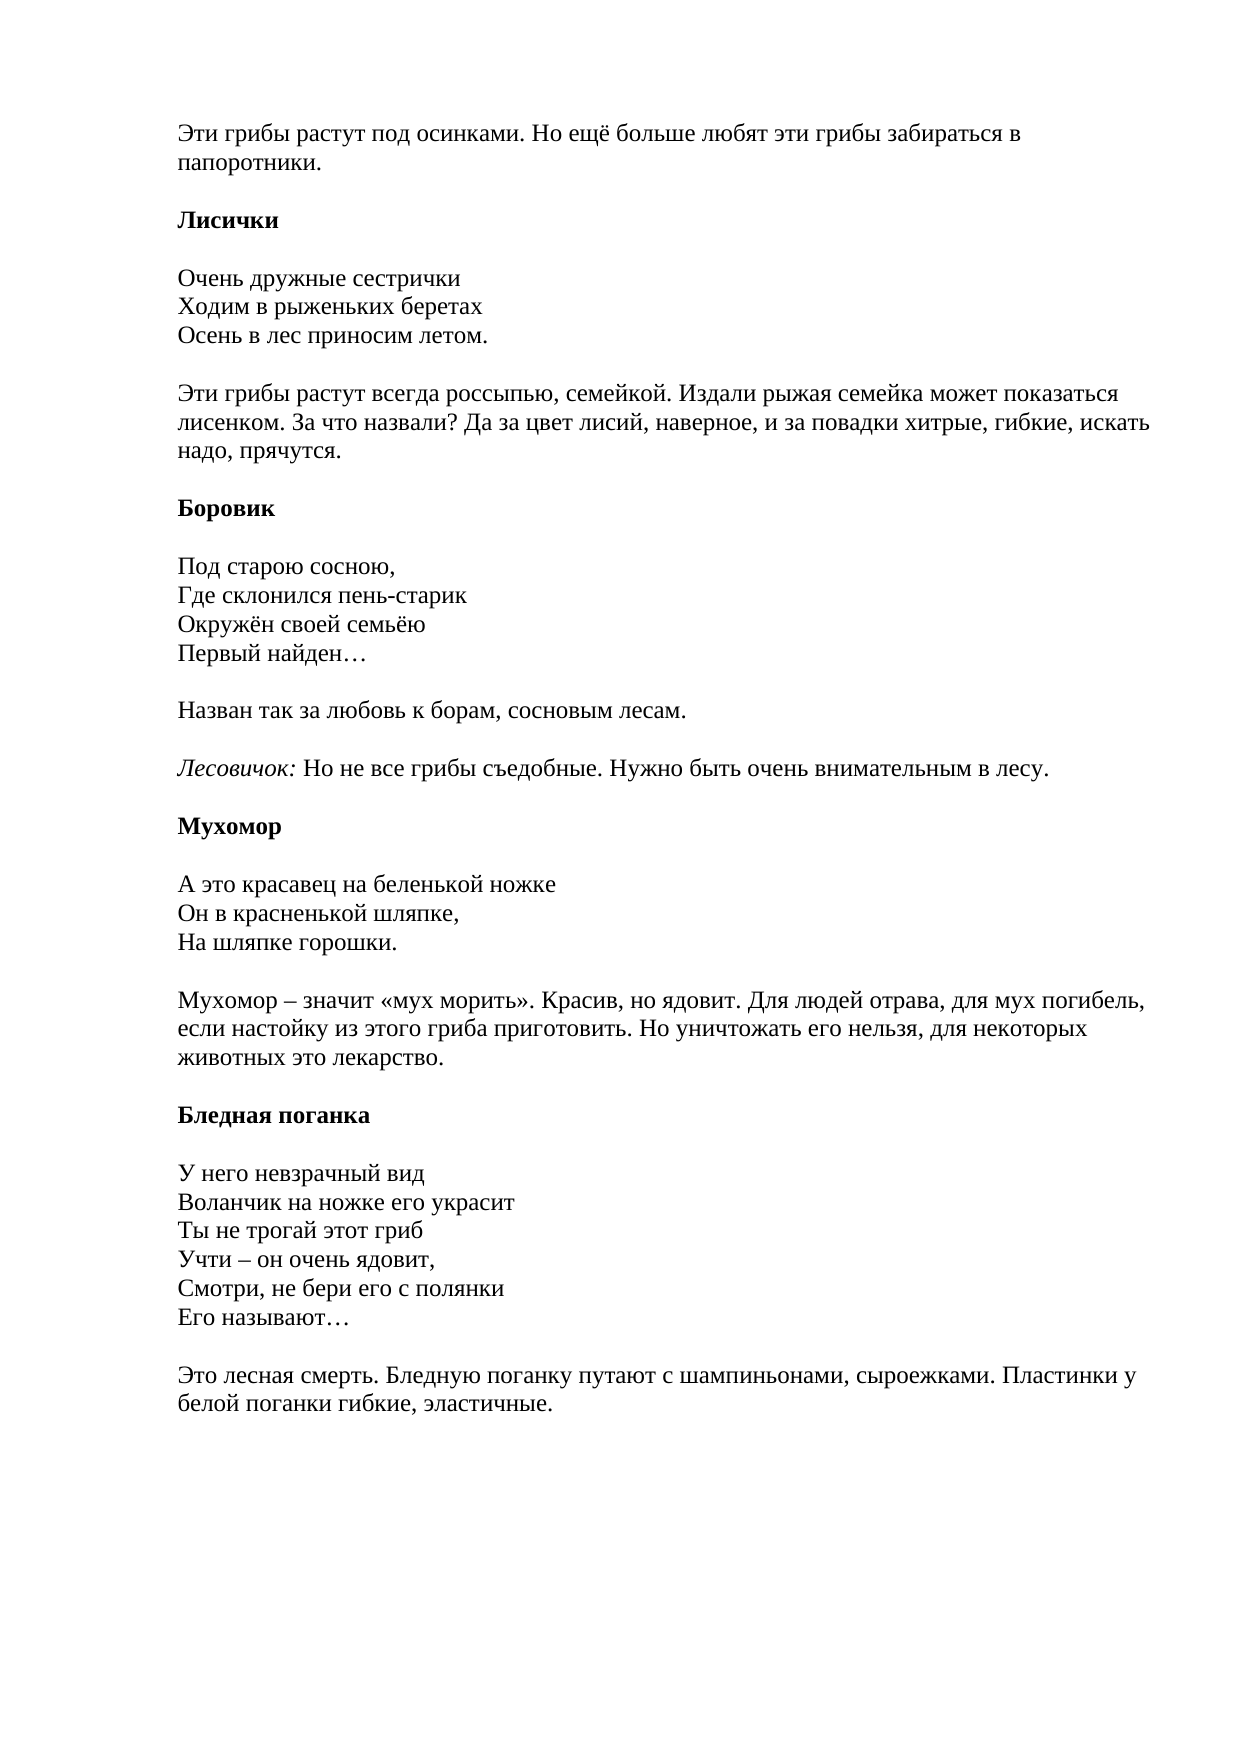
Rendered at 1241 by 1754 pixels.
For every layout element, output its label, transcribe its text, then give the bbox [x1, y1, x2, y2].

text Назван так за любовь к борам, сосновым лесам. [177, 696, 1152, 724]
text Лисички [177, 205, 1152, 233]
text Боровик [177, 493, 1152, 522]
text Эти грибы растут всегда россыпью, семейкой. Издали рыжая семейка может показаться лисенком. За что назвали? Да за цвет лисий, наверное, и за повадки хитрые, гибкие, искать надо, прячутся. [177, 378, 1152, 464]
text У него невзрачный вид Воланчик на ножке его украсит Ты не трогай этот гриб Учти – он очень ядовит, Смотри, не бери его с полянки Его называют… [177, 1158, 1152, 1331]
text Это лесная смерть. Бледную поганку путают с шампиньонами, сыроежками. Пластинки у белой поганки гибкие, эластичные. [177, 1360, 1152, 1417]
text А это красавец на беленькой ножке Он в красненькой шляпке, На шляпке горошки. [177, 869, 1152, 956]
text Эти грибы растут под осинками. Но ещё больше любят эти грибы забираться в папоротники. [177, 118, 1152, 176]
text Мухомор [177, 811, 1152, 840]
text Лесовичок: Но не все грибы съедобные. Нужно быть очень внимательным в лесу. [177, 753, 1152, 782]
text Бледная поганка [177, 1100, 1152, 1129]
text Очень дружные сестрички Ходим в рыженьких беретах Осень в лес приносим летом. [177, 263, 1152, 349]
text Мухомор – значит «мух морить». Красив, но ядовит. Для людей отрава, для мух погибель, если настойку из этого гриба приготовить. Но уничтожать его нельзя, для некоторых животных это лекарство. [177, 985, 1152, 1071]
text Под старою сосною, Где склонился пень-старик Окружён своей семьёю Первый найден… [177, 551, 1152, 666]
